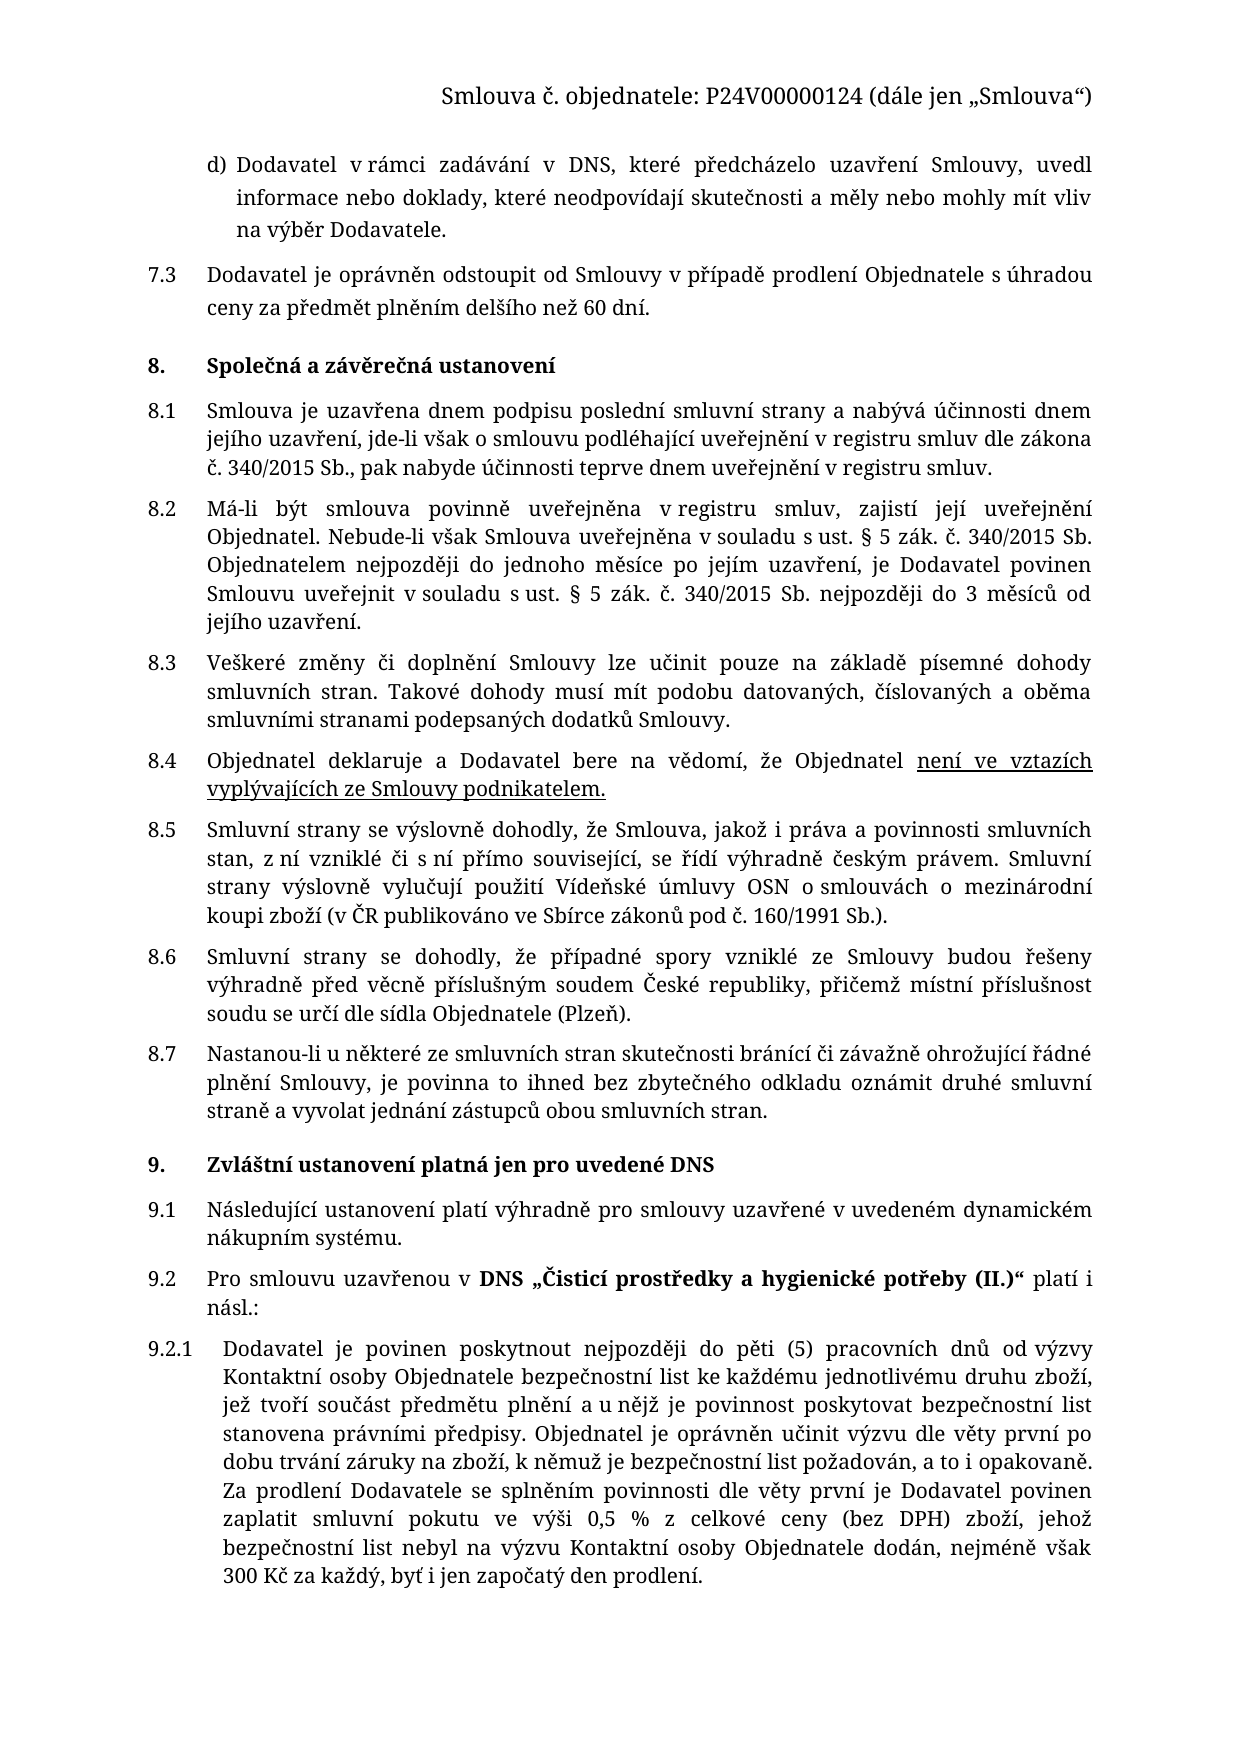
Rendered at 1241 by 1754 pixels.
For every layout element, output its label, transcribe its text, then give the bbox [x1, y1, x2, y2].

list Dodavatel je povinen poskytnout nejpozději do pěti (5) pracovních dnů od výzvy Kontaktní osoby Objednatele bezpečnostní list ke každému jednotlivému druhu zboží, jež tvoří součást předmětu plnění a u nějž je povinnost poskytovat bezpečnostní list stanovena právními předpisy. Objednatel je oprávněn učinit výzvu dle věty první po dobu trvání záruky na zboží, k němuž je bezpečnostní list požadován, a to i opakovaně. Za prodlení Dodavatele se splněním povinnosti dle věty první je Dodavatel povinen zaplatit smluvní pokutu ve výši 0,5 % z celkové ceny (bez DPH) zboží, jehož bezpečnostní list nebyl na výzvu Kontaktní osoby Objednatele dodán, nejméně však 300 Kč za každý, byť i jen započatý den prodlení. [148, 1334, 1093, 1590]
list Zvláštní ustanovení platná jen pro uvedené DNS [148, 1150, 1093, 1178]
list Nastanou-li u některé ze smluvních stran skutečnosti bránící či závažně ohrožující řádné plnění Smlouvy, je povinna to ihned bez zbytečného odkladu oznámit druhé smluvní straně a vyvolat jednání zástupců obou smluvních stran. [148, 1039, 1093, 1125]
list Pro smlouvu uzavřenou v DNS „Čisticí prostředky a hygienické potřeby (II.)“ platí i násl.: [148, 1264, 1093, 1321]
list Následující ustanovení platí výhradně pro smlouvy uzavřené v uvedeném dynamickém nákupním systému. [148, 1195, 1093, 1252]
list Dodavatel je oprávněn odstoupit od Smlouvy v případě prodlení Objednatele s úhradou ceny za předmět plněním delšího než 60 dní. [148, 261, 1093, 322]
list Smluvní strany se výslovně dohodly, že Smlouva, jakož i práva a povinnosti smluvních stan, z ní vzniklé či s ní přímo související, se řídí výhradně českým právem. Smluvní strany výslovně vylučují použití Vídeňské úmluvy OSN o smlouvách o mezinárodní koupi zboží (v ČR publikováno ve Sbírce zákonů pod č. 160/1991 Sb.). [148, 816, 1093, 929]
list Společná a závěrečná ustanovení [148, 351, 1093, 379]
list Objednatel deklaruje a Dodavatel bere na vědomí, že Objednatel není ve vztazích vyplývajících ze Smlouvy podnikatelem. [148, 746, 1093, 803]
list Dodavatel v rámci zadávání v DNS, které předcházelo uzavření Smlouvy, uvedl informace nebo doklady, které neodpovídají skutečnosti a měly nebo mohly mít vliv na výběr Dodavatele. [207, 150, 1093, 244]
list Smluvní strany se dohodly, že případné spory vzniklé ze Smlouvy budou řešeny výhradně před věcně příslušným soudem České republiky, přičemž místní příslušnost soudu se určí dle sídla Objednatele (Plzeň). [148, 942, 1093, 1027]
list Veškeré změny či doplnění Smlouvy lze učinit pouze na základě písemné dohody smluvních stran. Takové dohody musí mít podobu datovaných, číslovaných a oběma smluvními stranami podepsaných dodatků Smlouvy. [148, 648, 1093, 734]
list Má-li být smlouva povinně uveřejněna v registru smluv, zajistí její uveřejnění Objednatel. Nebude-li však Smlouva uveřejněna v souladu s ust. § 5 zák. č. 340/2015 Sb. Objednatelem nejpozději do jednoho měsíce po jejím uzavření, je Dodavatel povinen Smlouvu uveřejnit v souladu s ust. § 5 zák. č. 340/2015 Sb. nejpozději do 3 měsíců od jejího uzavření. [148, 494, 1093, 636]
list Smlouva je uzavřena dnem podpisu poslední smluvní strany a nabývá účinnosti dnem jejího uzavření, jde-li však o smlouvu podléhající uveřejnění v registru smluv dle zákona č. 340/2015 Sb., pak nabyde účinnosti teprve dnem uveřejnění v registru smluv. [148, 396, 1093, 481]
